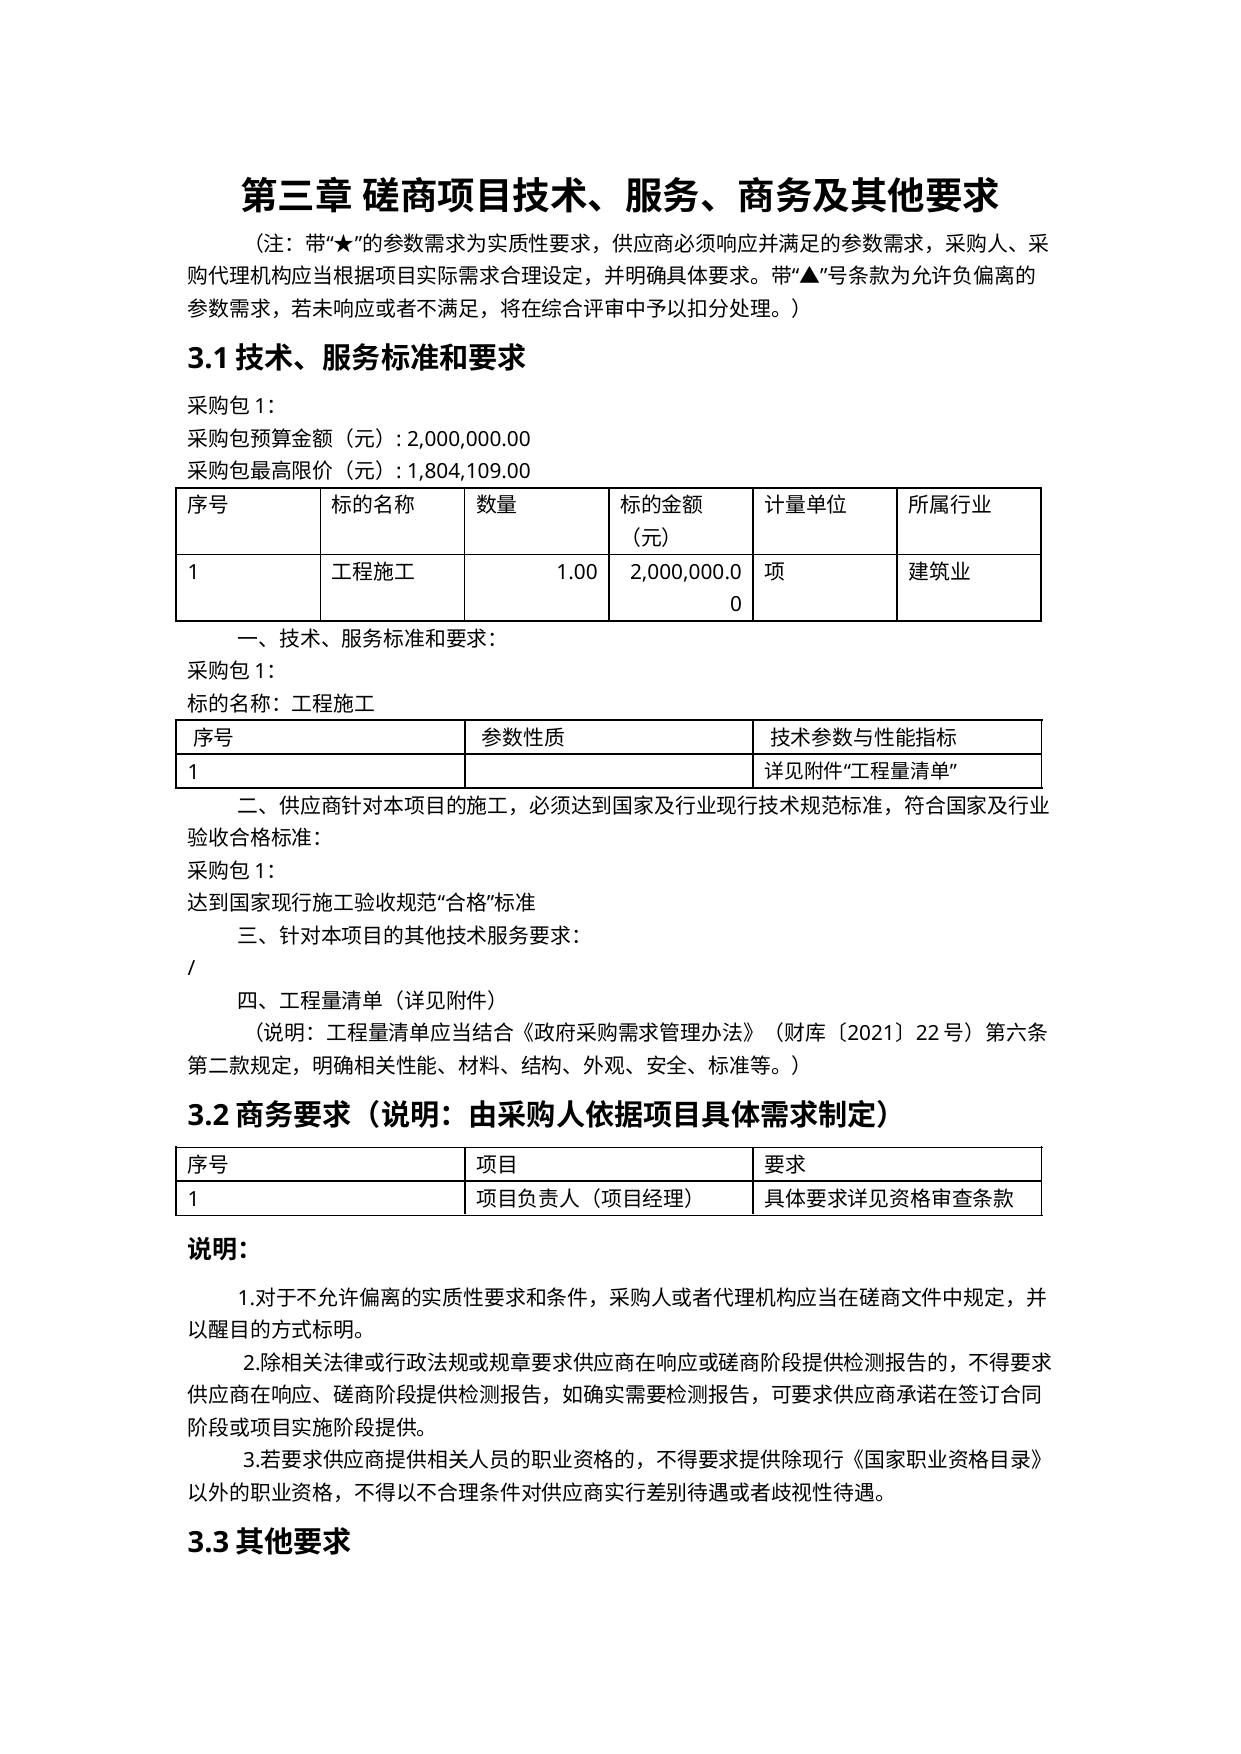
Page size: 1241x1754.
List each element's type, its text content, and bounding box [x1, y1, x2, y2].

table_header 技术参数与性能指标 [754, 721, 1041, 753]
table_cell 项 [754, 555, 896, 620]
table_header 序号 [177, 489, 320, 553]
table_cell 工程施工 [321, 555, 464, 620]
text 采购包最高限价（元）: 1,804,109.00 [187, 454, 1053, 487]
text 3.2商务要求（说明：由采购人依据项目具体需求制定） [187, 1081, 1053, 1146]
text 一、技术、服务标准和要求： [187, 622, 1053, 654]
table_cell [466, 755, 752, 787]
table_header 所属行业 [898, 489, 1040, 553]
table_cell 详见附件“工程量清单” [754, 755, 1041, 787]
text 采购包1： [187, 854, 1053, 886]
table_cell 具体要求详见资格审查条款 [754, 1182, 1041, 1214]
text / [187, 951, 1053, 984]
text 采购包预算金额（元）: 2,000,000.00 [187, 422, 1053, 454]
text 采购包1： [187, 654, 1053, 687]
table_cell 2,000,000.00 [610, 555, 752, 620]
text （说明：工程量清单应当结合《政府采购需求管理办法》（财库〔2021〕22号）第六条第二款规定，明确相关性能、材料、结构、外观、安全、标准等。） [187, 1016, 1053, 1081]
text 四、工程量清单（详见附件） [187, 984, 1053, 1016]
text 标的名称：工程施工 [187, 687, 1053, 719]
text 第三章 磋商项目技术、服务、商务及其他要求 [187, 162, 1053, 227]
text 3.3其他要求 [187, 1508, 1053, 1573]
text 二、供应商针对本项目的施工，必须达到国家及行业现行技术规范标准，符合国家及行业验收合格标准： [187, 789, 1053, 854]
text 3.若要求供应商提供相关人员的职业资格的，不得要求提供除现行《国家职业资格目录》以外的职业资格，不得以不合理条件对供应商实行差别待遇或者歧视性待遇。 [187, 1443, 1053, 1508]
table_cell 1 [177, 555, 320, 620]
table_cell 1.00 [465, 555, 608, 620]
text 三、针对本项目的其他技术服务要求： [187, 919, 1053, 951]
table_header 要求 [754, 1148, 1041, 1180]
table_header 参数性质 [466, 721, 752, 753]
text 2.除相关法律或行政法规或规章要求供应商在响应或磋商阶段提供检测报告的，不得要求供应商在响应、磋商阶段提供检测报告，如确实需要检测报告，可要求供应商承诺在签订合同阶段或项目实施阶段提供。 [187, 1346, 1053, 1443]
table_cell 1 [177, 755, 464, 787]
table_header 序号 [177, 1148, 464, 1180]
table_header 序号 [177, 721, 464, 753]
table_cell 建筑业 [898, 555, 1040, 620]
text 1.对于不允许偏离的实质性要求和条件，采购人或者代理机构应当在磋商文件中规定，并以醒目的方式标明。 [187, 1281, 1053, 1346]
text 采购包1： [187, 389, 1053, 422]
table_header 标的名称 [321, 489, 464, 553]
text （注：带“★”的参数需求为实质性要求，供应商必须响应并满足的参数需求，采购人、采购代理机构应当根据项目实际需求合理设定，并明确具体要求。带“▲”号条款为允许负偏离的参数需求，若未响应或者不满足，将在综合评审中予以扣分处理。） [187, 227, 1053, 324]
table_header 计量单位 [754, 489, 896, 553]
table_header 标的金额 （元） [610, 489, 752, 553]
table_cell 1 [177, 1182, 464, 1214]
table_header 数量 [465, 489, 608, 553]
text 3.1技术、服务标准和要求 [187, 324, 1053, 389]
text 达到国家现行施工验收规范“合格”标准 [187, 886, 1053, 919]
table_cell 项目负责人（项目经理） [466, 1182, 752, 1214]
table_header 项目 [466, 1148, 752, 1180]
text 说明： [187, 1216, 1053, 1281]
